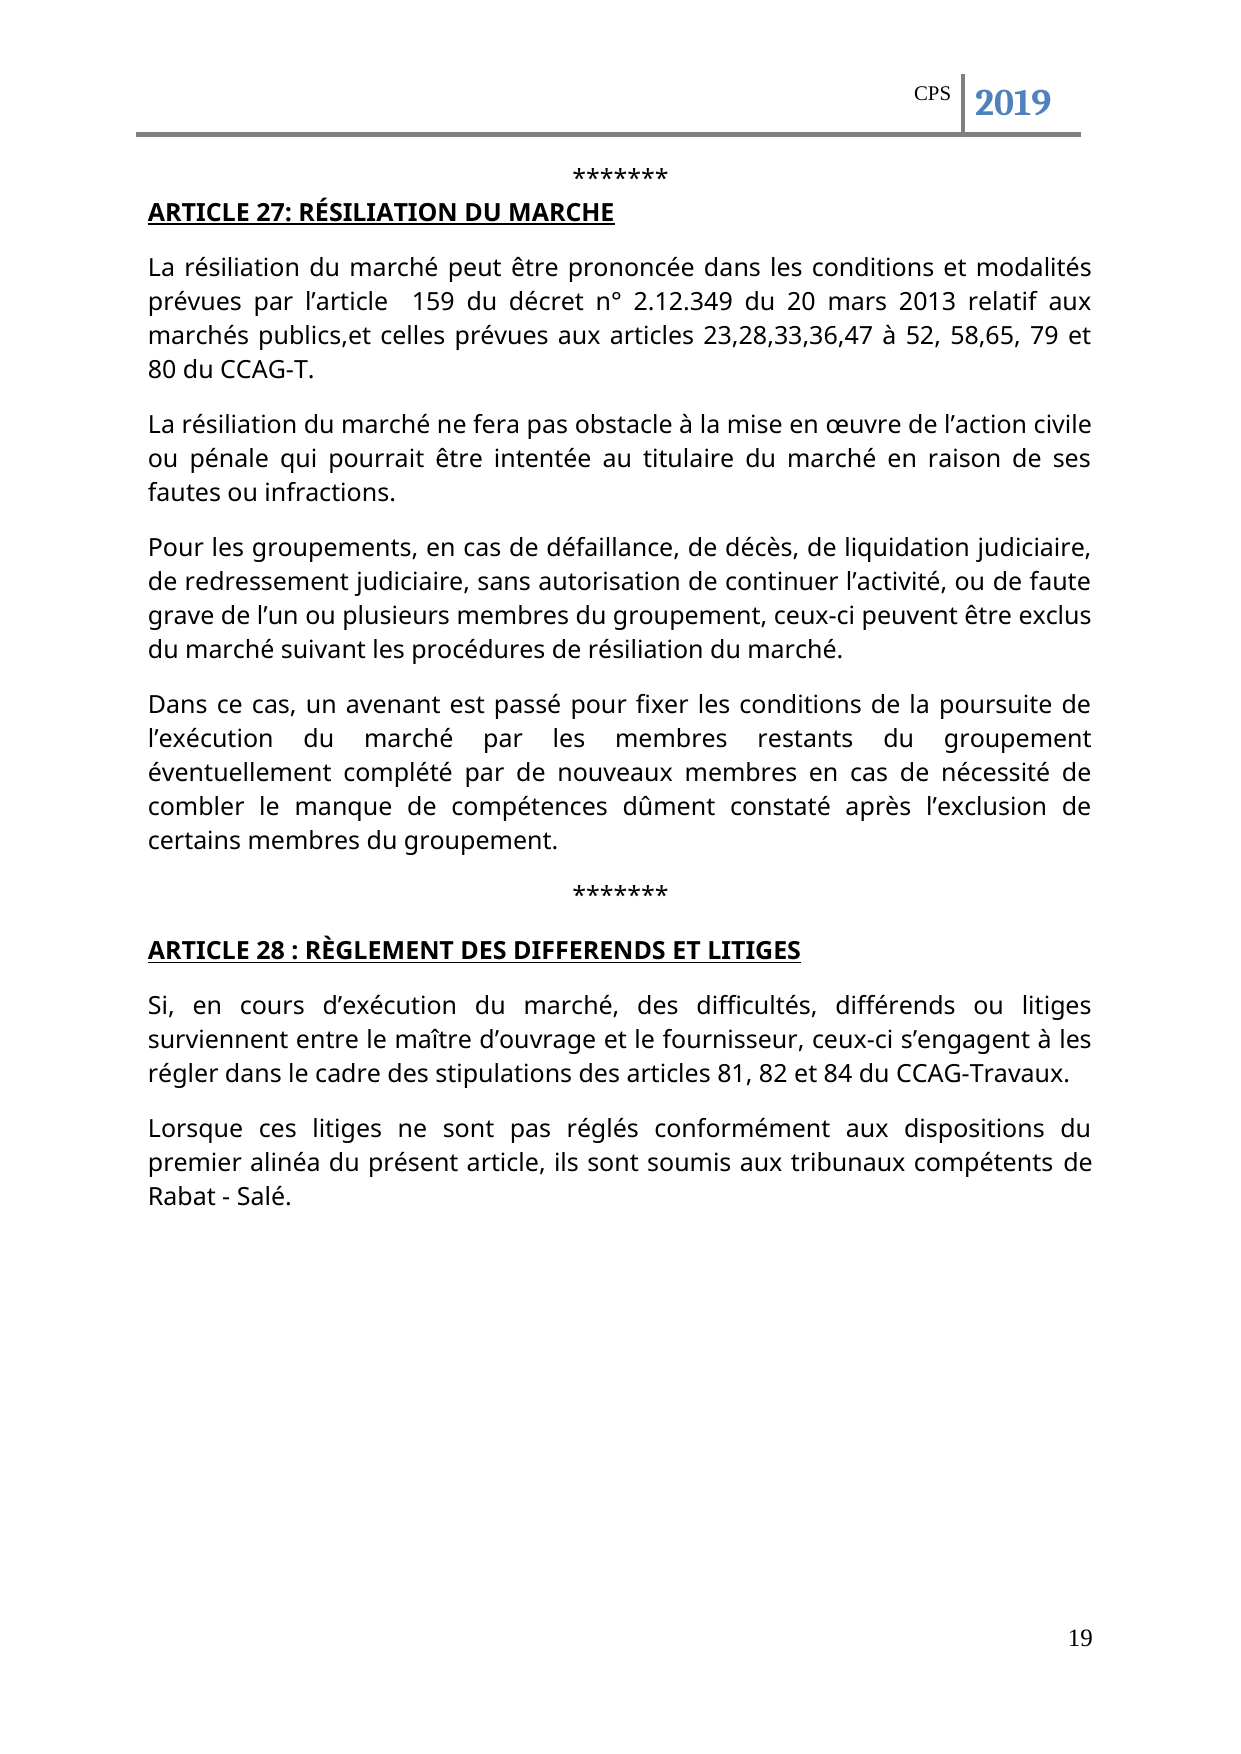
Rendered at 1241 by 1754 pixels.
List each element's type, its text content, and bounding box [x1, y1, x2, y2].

list La résiliation du marché peut être prononcée dans les conditions et modalités prévues par l’article 159 du décret n° 2.12.349 du 20 mars 2013 relatif aux marchés publics,et celles prévues aux articles 23,28,33,36,47 à 52, 58,65, 79 et 80 du CCAG-T. [148, 249, 1093, 386]
text Lorsque ces litiges ne sont pas réglés conformément aux dispositions du premier alinéa du présent article, ils sont soumis aux tribunaux compétents de Rabat - Salé. [148, 1111, 1093, 1213]
text Si, en cours d’exécution du marché, des difficultés, différends ou litiges surviennent entre le maître d’ouvrage et le fournisseur, ceux-ci s’engagent à les régler dans le cadre des stipulations des articles 81, 82 et 84 du CCAG-Travaux. [148, 988, 1093, 1090]
text ******* [148, 161, 1093, 195]
text Article 27: Résiliation du marche [148, 195, 1093, 229]
subtitle Article 28 : Règlement des differends et litiges [148, 933, 1093, 967]
text La résiliation du marché ne fera pas obstacle à la mise en œuvre de l’action civile ou pénale qui pourrait être intentée au titulaire du marché en raison de ses fautes ou infractions. [148, 407, 1093, 509]
list ******* [148, 878, 1093, 912]
list Pour les groupements, en cas de défaillance, de décès, de liquidation judiciaire, de redressement judiciaire, sans autorisation de continuer l’activité, ou de faute grave de l’un ou plusieurs membres du groupement, ceux-ci peuvent être exclus du marché suivant les procédures de résiliation du marché. [148, 530, 1093, 666]
list Dans ce cas, un avenant est passé pour fixer les conditions de la poursuite de l’exécution du marché par les membres restants du groupement éventuellement complété par de nouveaux membres en cas de nécessité de combler le manque de compétences dûment constaté après l’exclusion de certains membres du groupement. [148, 687, 1093, 857]
